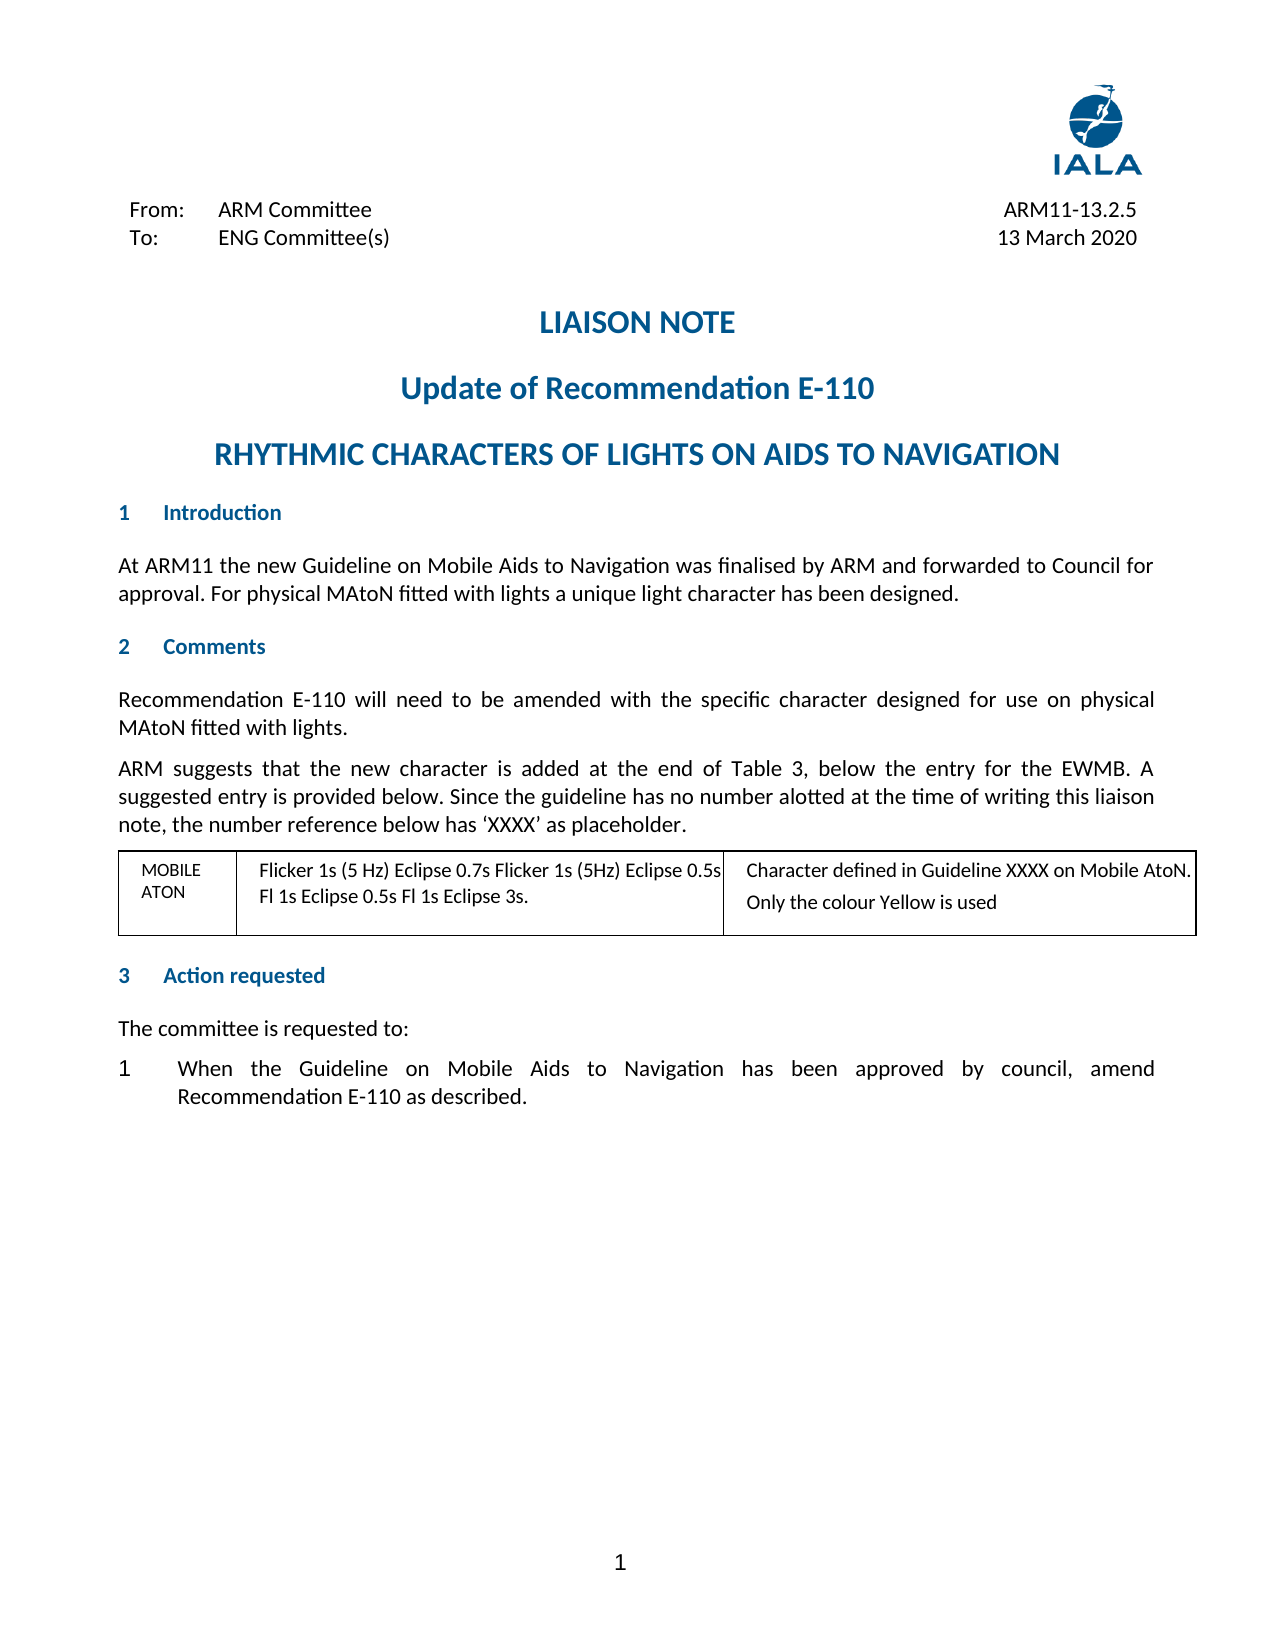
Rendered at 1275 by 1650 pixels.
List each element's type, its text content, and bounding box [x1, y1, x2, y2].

title RHYTHMIC CHARACTERS OF LIGHTS ON AIDS TO NAVIGATION [118, 432, 1157, 473]
table_header Flicker 1s (5 Hz) Eclipse 0.7s Flicker 1s (5Hz) Eclipse 0.5s Fl 1s Eclipse 0.5s Fl 1s Eclipse 3s. [237, 852, 723, 934]
table_header From: ARM Committee [118, 195, 579, 223]
table_cell To: ENG Committee(s) [118, 223, 579, 251]
text At ARM11 the new Guideline on Mobile Aids to Navigation was finalised by ARM and forwarded to Council for approval. For physical MAtoN fitted with lights a unique light character has been designed. [118, 551, 1157, 607]
table_header ARM11-13.2.5 [579, 195, 1148, 223]
title LIAISON NOTE [118, 301, 1157, 342]
list When the Guideline on Mobile Aids to Navigation has been approved by council, amend Recommendation E-110 as described. [118, 1054, 1157, 1110]
list ARM suggests that the new character is added at the end of Table 3, below the entry for the EWMB. A suggested entry is provided below. Since the guideline has no number alotted at the time of writing this liaison note, the number reference below has ‘XXXX’ as placeholder. [118, 754, 1157, 838]
list Recommendation E-110 will need to be amended with the specific character designed for use on physical MAtoN fitted with lights. [118, 685, 1157, 741]
table_cell 13 March 2020 [579, 223, 1148, 251]
subtitle Introduction [118, 498, 1157, 526]
picture [1034, 75, 1157, 195]
table_header Character defined in Guideline XXXX on Mobile AtoN. Only the colour Yellow is used [724, 852, 1195, 934]
table_header MOBILE ATON [119, 852, 236, 934]
subtitle Action requested [118, 961, 1157, 989]
subtitle Comments [118, 632, 1157, 660]
title Update of Recommendation E-110 [118, 367, 1157, 407]
text The committee is requested to: [118, 1014, 1157, 1042]
